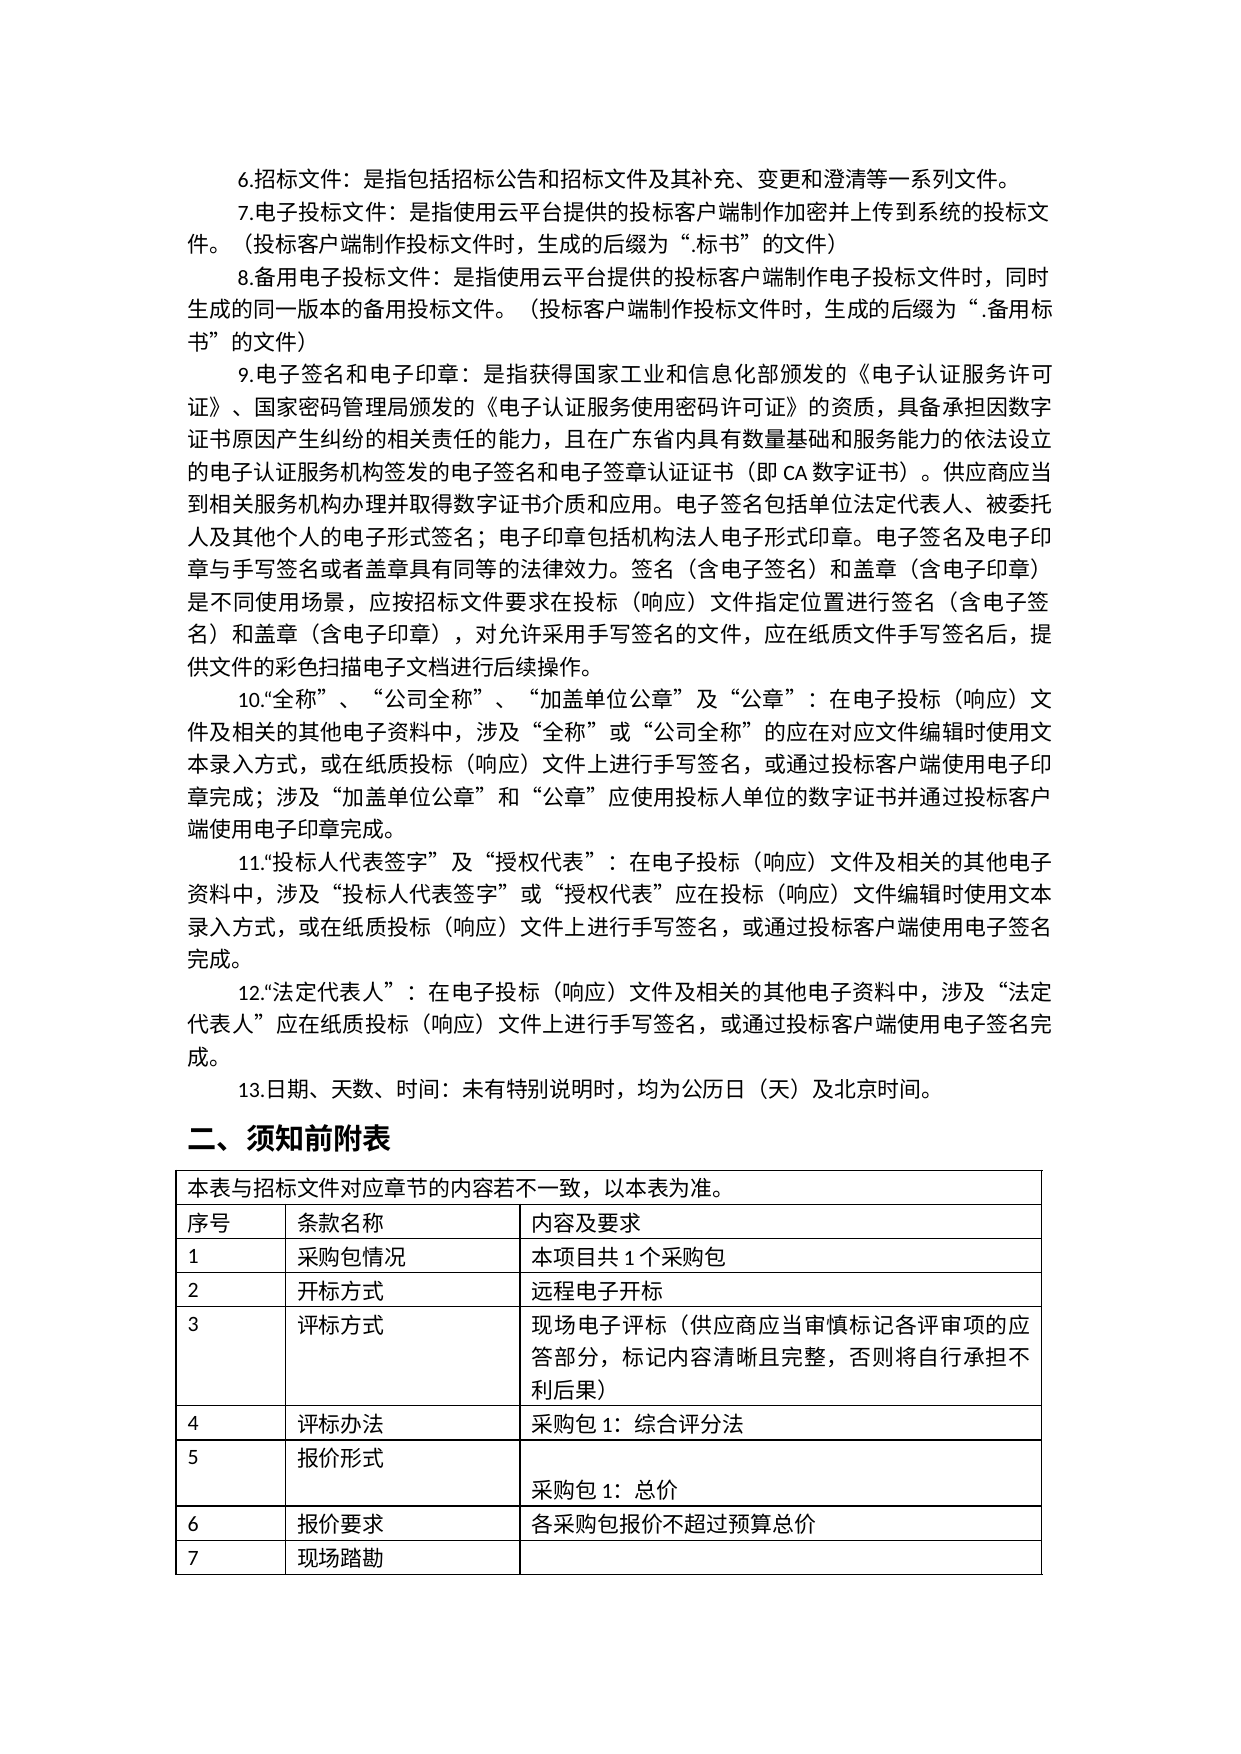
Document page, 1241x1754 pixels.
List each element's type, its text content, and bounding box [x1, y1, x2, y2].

text 10.“全称”、“公司全称”、“加盖单位公章”及“公章”：在电子投标（响应）文件及相关的其他电子资料中，涉及“全称”或“公司全称”的应在对应文件编辑时使用文本录入方式，或在纸质投标（响应）文件上进行手写签名，或通过投标客户端使用电子印章完成；涉及“加盖单位公章”和“公章”应使用投标人单位的数字证书并通过投标客户端使用电子印章完成。 [187, 682, 1053, 844]
text 9.电子签名和电子印章：是指获得国家工业和信息化部颁发的《电子认证服务许可证》、国家密码管理局颁发的《电子认证服务使用密码许可证》的资质，具备承担因数字证书原因产生纠纷的相关责任的能力，且在广东省内具有数量基础和服务能力的依法设立的电子认证服务机构签发的电子签名和电子签章认证证书（即CA数字证书）。供应商应当到相关服务机构办理并取得数字证书介质和应用。电子签名包括单位法定代表人、被委托人及其他个人的电子形式签名；电子印章包括机构法人电子形式印章。电子签名及电子印章与手写签名或者盖章具有同等的法律效力。签名（含电子签名）和盖章（含电子印章）是不同使用场景，应按招标文件要求在投标（响应）文件指定位置进行签名（含电子签名）和盖章（含电子印章），对允许采用手写签名的文件，应在纸质文件手写签名后，提供文件的彩色扫描电子文档进行后续操作。 [187, 357, 1053, 682]
table_cell 序号 [177, 1205, 285, 1238]
text 8.备用电子投标文件：是指使用云平台提供的投标客户端制作电子投标文件时，同时生成的同一版本的备用投标文件。（投标客户端制作投标文件时，生成的后缀为“.备用标书”的文件） [187, 259, 1053, 357]
text 12.“法定代表人”：在电子投标（响应）文件及相关的其他电子资料中，涉及“法定代表人”应在纸质投标（响应）文件上进行手写签名，或通过投标客户端使用电子签名完成。 [187, 974, 1053, 1072]
table_cell 远程电子开标 [521, 1273, 1041, 1306]
table_cell 内容及要求 [521, 1205, 1041, 1238]
table_cell 采购包1：总价 [521, 1441, 1041, 1505]
text 7.电子投标文件：是指使用云平台提供的投标客户端制作加密并上传到系统的投标文件。（投标客户端制作投标文件时，生成的后缀为“.标书”的文件） [187, 194, 1053, 259]
text 13.日期、天数、时间：未有特别说明时，均为公历日（天）及北京时间。 [187, 1072, 1053, 1104]
table_cell 5 [177, 1441, 285, 1505]
table_cell 现场踏勘 [286, 1541, 519, 1573]
table_cell 现场电子评标（供应商应当审慎标记各评审项的应答部分，标记内容清晰且完整，否则将自行承担不利后果） [521, 1307, 1041, 1405]
table_cell 4 [177, 1406, 285, 1439]
table_cell 报价要求 [286, 1507, 519, 1539]
table_cell 各采购包报价不超过预算总价 [521, 1507, 1041, 1539]
table_cell 2 [177, 1273, 285, 1306]
text 二、须知前附表 [187, 1104, 1053, 1169]
table_cell 评标办法 [286, 1406, 519, 1439]
table_cell 开标方式 [286, 1273, 519, 1306]
table_cell 1 [177, 1239, 285, 1272]
table_cell 3 [177, 1307, 285, 1405]
text 11.“投标人代表签字”及“授权代表”：在电子投标（响应）文件及相关的其他电子资料中，涉及“投标人代表签字”或“授权代表”应在投标（响应）文件编辑时使用文本录入方式，或在纸质投标（响应）文件上进行手写签名，或通过投标客户端使用电子签名完成。 [187, 844, 1053, 974]
table_cell 本项目共1个采购包 [521, 1239, 1041, 1272]
table_cell 报价形式 [286, 1441, 519, 1505]
table_cell 6 [177, 1507, 285, 1539]
table_header 本表与招标文件对应章节的内容若不一致，以本表为准。 [177, 1171, 1041, 1203]
table_cell 评标方式 [286, 1307, 519, 1405]
table_cell 条款名称 [286, 1205, 519, 1238]
table_cell 采购包情况 [286, 1239, 519, 1272]
table_cell 采购包1：综合评分法 [521, 1406, 1041, 1439]
table_cell 否 [521, 1541, 1041, 1573]
table_cell 7 [177, 1541, 285, 1573]
text 6.招标文件：是指包括招标公告和招标文件及其补充、变更和澄清等一系列文件。 [187, 162, 1053, 194]
